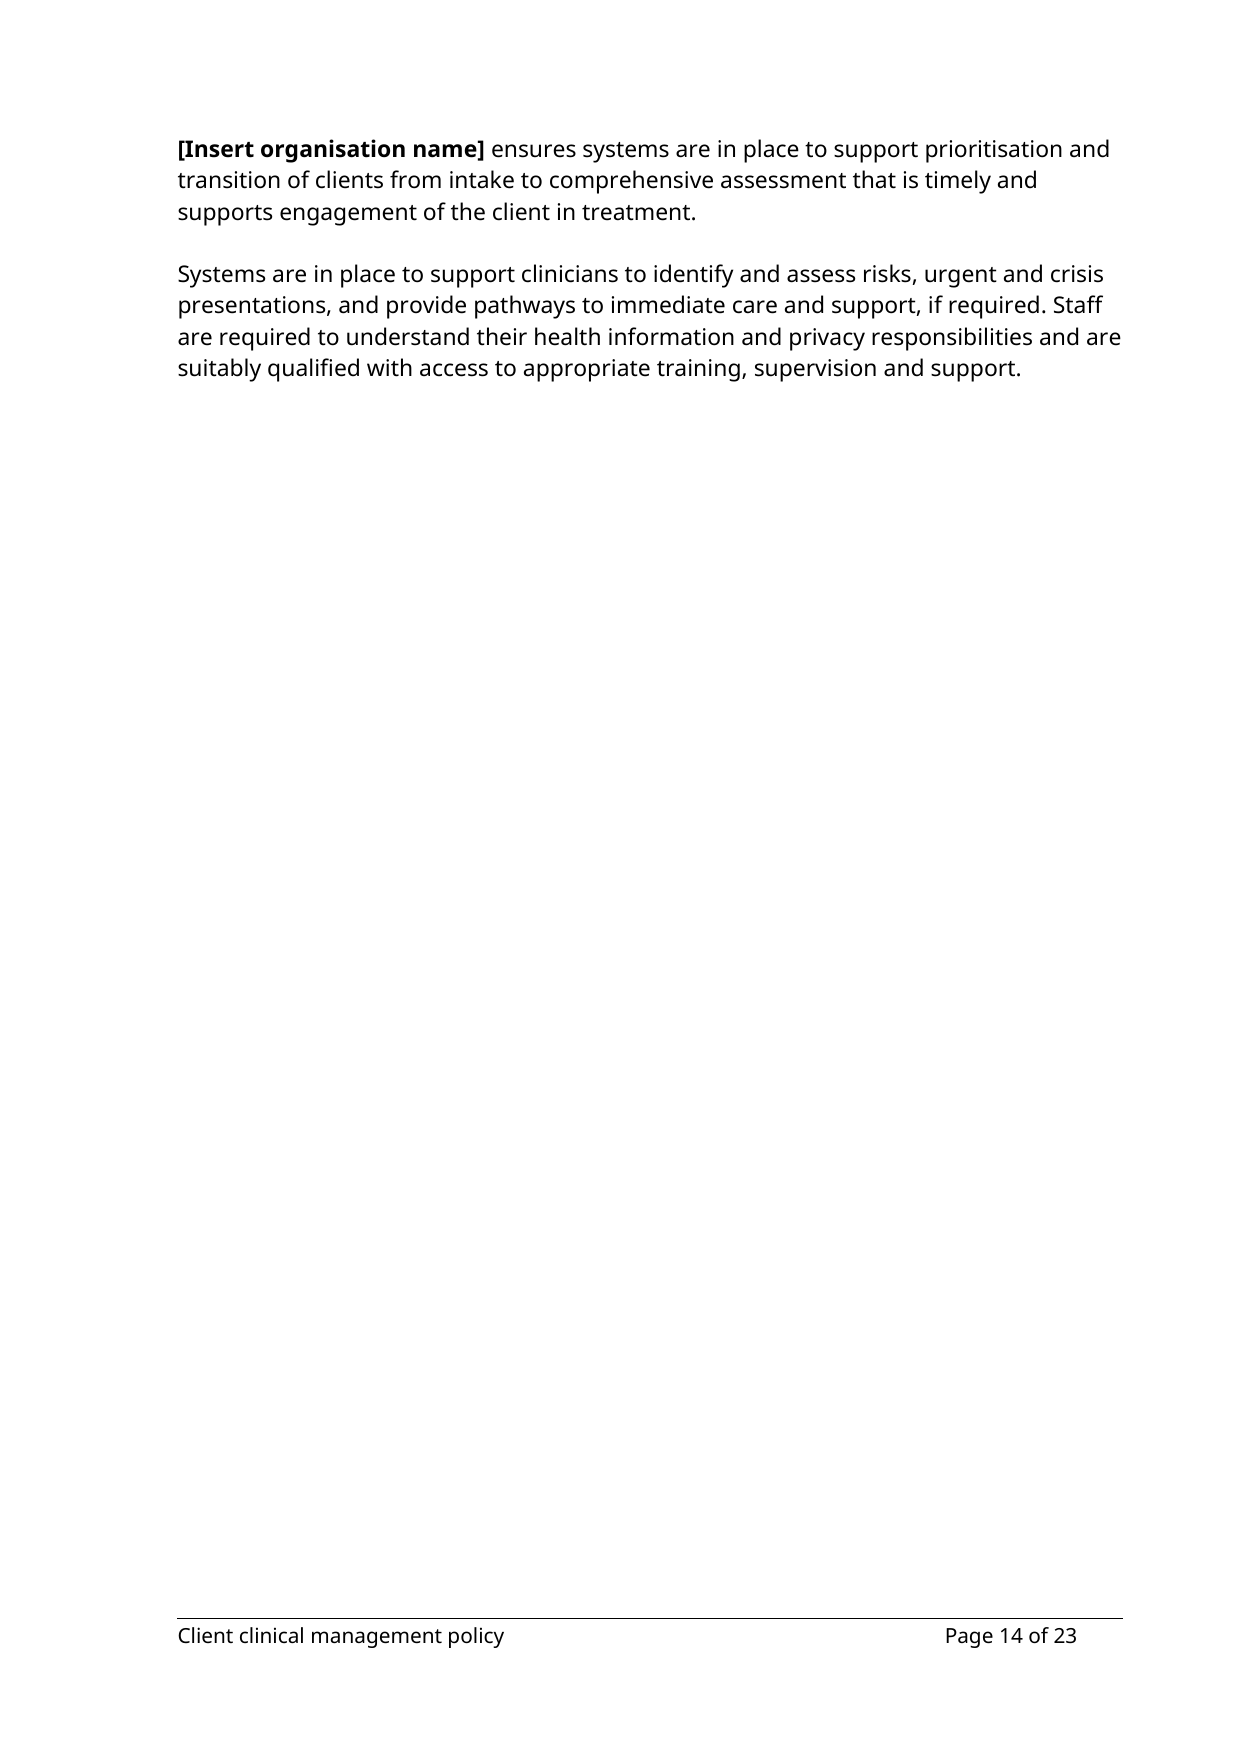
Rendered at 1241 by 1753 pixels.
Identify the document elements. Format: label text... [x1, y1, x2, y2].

text [Insert organisation name] ensures systems are in place to support prioritisation and transition of clients from intake to comprehensive assessment that is timely and supports engagement of the client in treatment. [177, 133, 1123, 227]
text Systems are in place to support clinicians to identify and assess risks, urgent and crisis presentations, and provide pathways to immediate care and support, if required. Staff are required to understand their health information and privacy responsibilities and are suitably qualified with access to appropriate training, supervision and support. [177, 258, 1123, 383]
